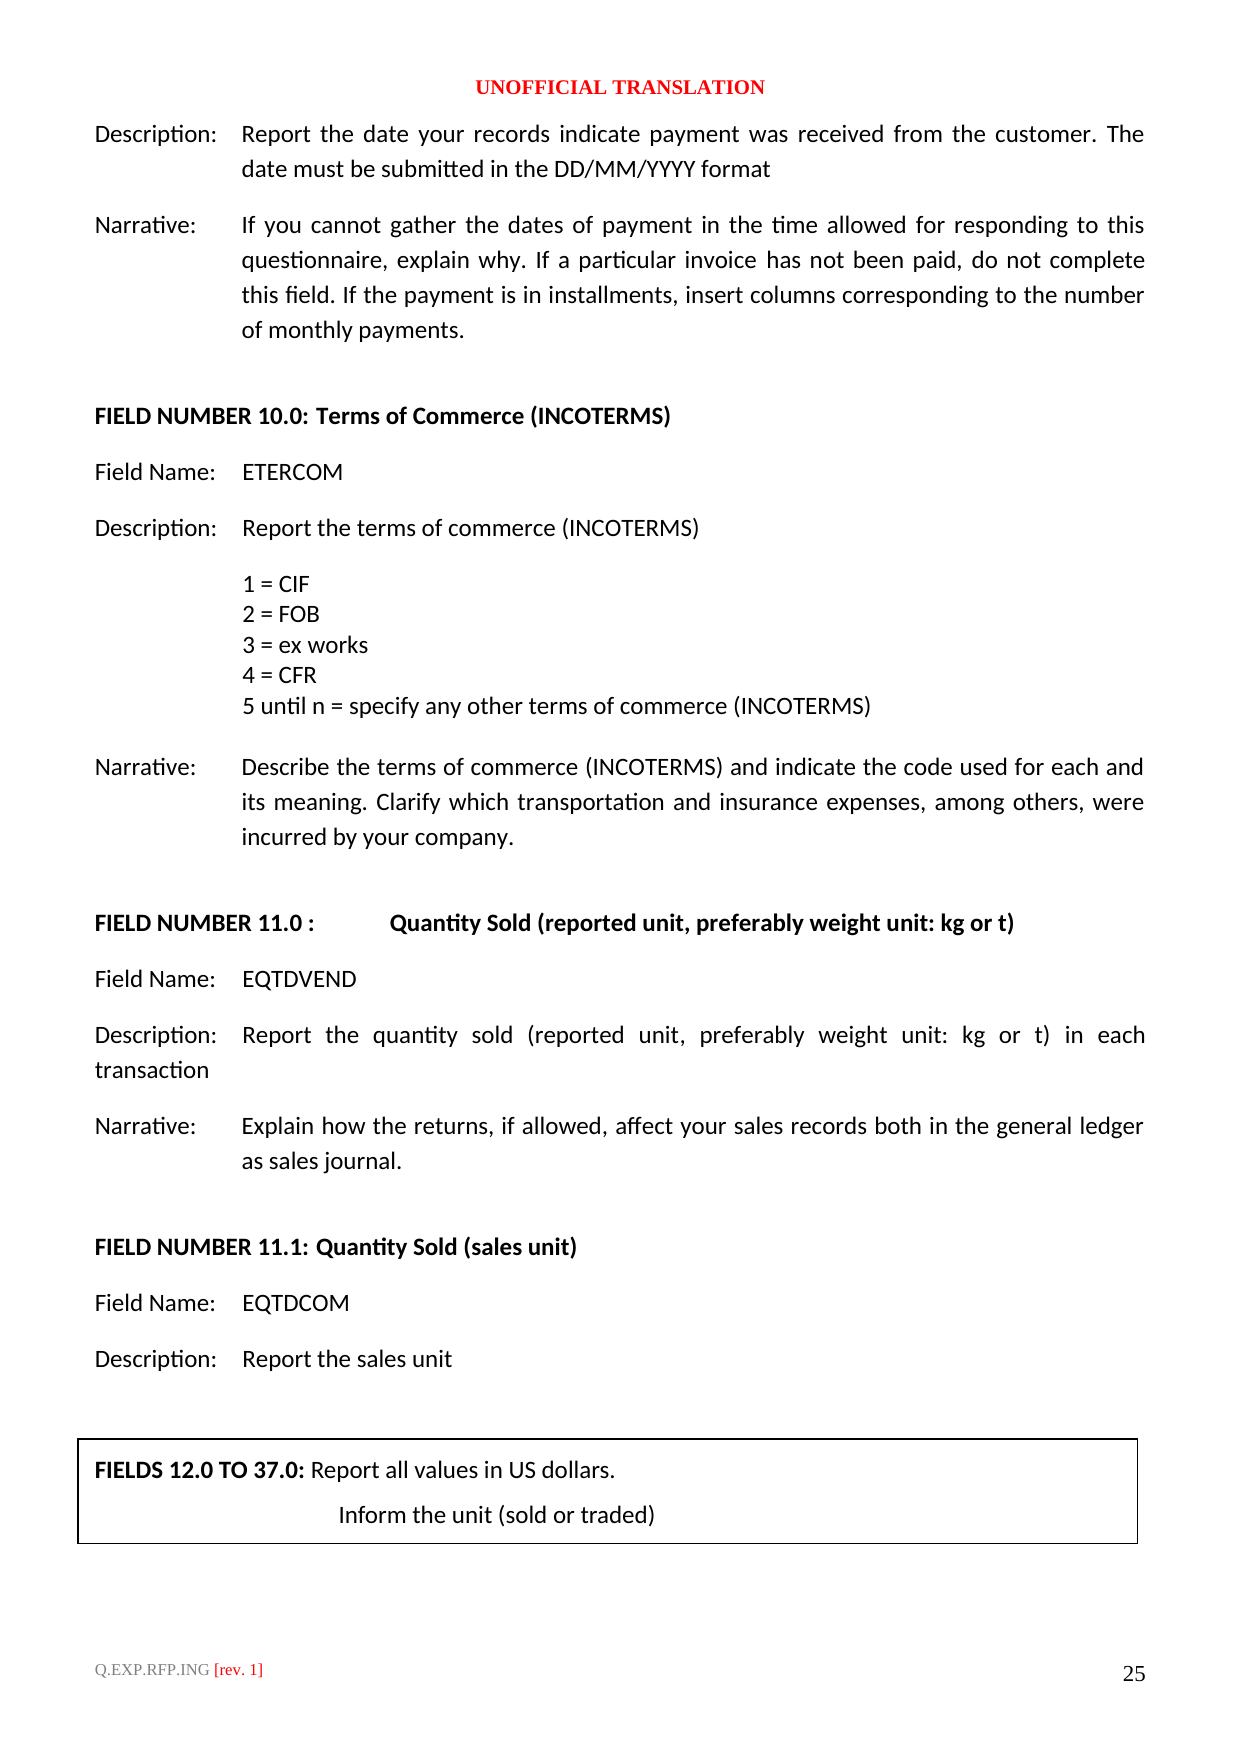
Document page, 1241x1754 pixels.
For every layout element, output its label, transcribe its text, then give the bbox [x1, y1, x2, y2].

text FIELD NUMBER 11.1: Quantity Sold (sales unit) [94, 1231, 1146, 1262]
text Narrative: Explain how the returns, if allowed, affect your sales records both in the general ledger as sales journal. [94, 1110, 1146, 1175]
text Field Name: EQTDCOM [94, 1287, 1146, 1317]
text Field Name: EQTDVEND [94, 963, 1146, 994]
text Narrative: If you cannot gather the dates of payment in the time allowed for responding to this questionnaire, explain why. If a particular invoice has not been paid, do not complete this field. If the payment is in installments, insert columns corresponding to the number of monthly payments. [94, 209, 1146, 344]
text 4 = CFR [168, 659, 1146, 690]
text 1 = CIF [242, 568, 1146, 598]
text FIELD NUMBER 10.0: Terms of Commerce (INCOTERMS) [94, 400, 1146, 431]
text 2 = FOB [242, 598, 1146, 629]
text Description: Report the sales unit [94, 1343, 1146, 1373]
text 5 until n = specify any other terms of commerce (INCOTERMS) [168, 690, 1146, 720]
text Narrative: Describe the terms of commerce (INCOTERMS) and indicate the code used for each and its meaning. Clarify which transportation and insurance expenses, among others, were incurred by your company. [94, 751, 1146, 851]
text Inform the unit (sold or traded) [94, 1499, 1137, 1530]
text Description: Report the date your records indicate payment was received from the customer. The date must be submitted in the DD/MM/YYYY format [94, 118, 1146, 184]
text FIELDS 12.0 TO 37.0: Report all values in US dollars. [94, 1454, 1137, 1485]
text Description: Report the quantity sold (reported unit, preferably weight unit: kg or t) in each transaction [94, 1019, 1146, 1084]
text Field Name: ETERCOM [94, 456, 1146, 487]
text FIELD NUMBER 11.0 : Quantity Sold (reported unit, preferably weight unit: kg or t) [94, 907, 1146, 938]
text Description: Report the terms of commerce (INCOTERMS) [94, 512, 1146, 542]
text 3 = ex works [168, 629, 1146, 659]
